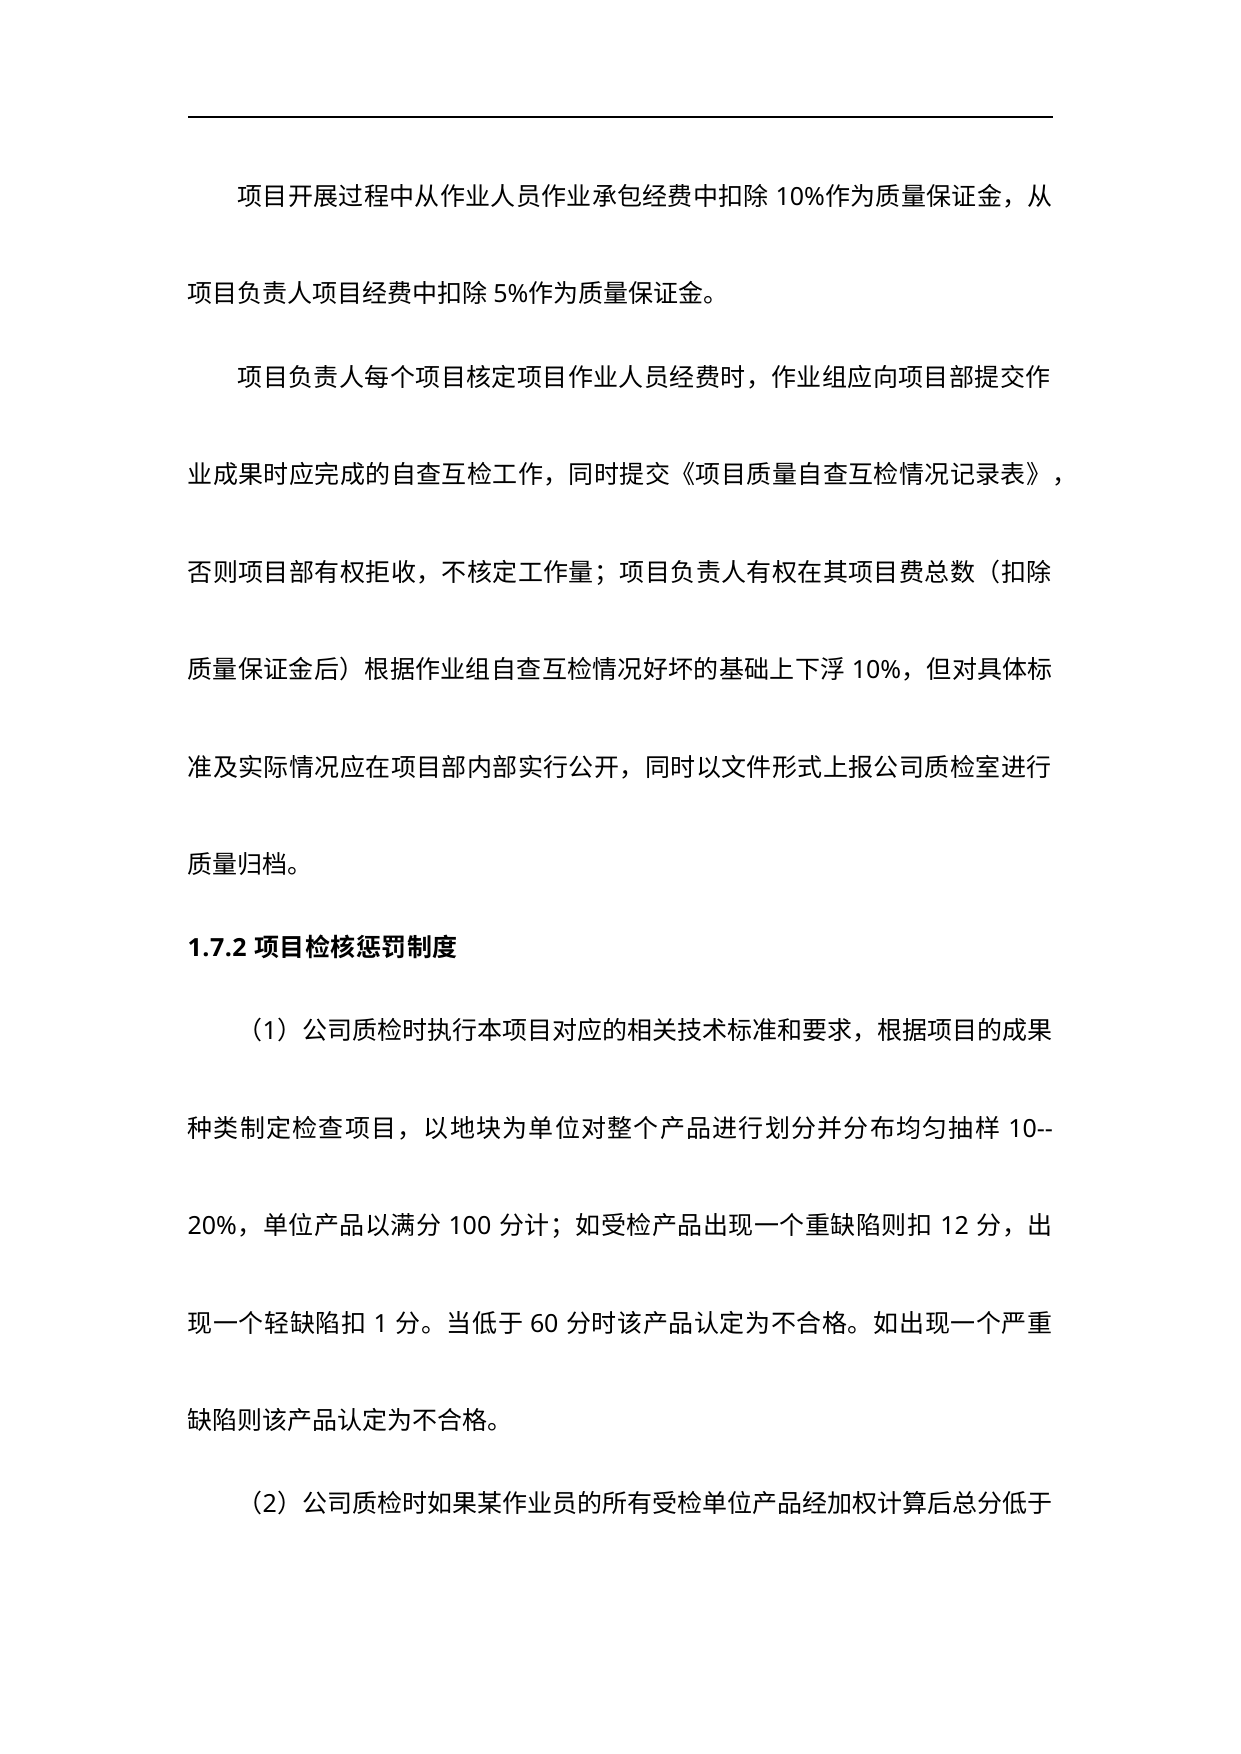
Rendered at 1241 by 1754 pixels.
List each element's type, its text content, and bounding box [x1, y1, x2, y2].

text （1）公司质检时执行本项目对应的相关技术标准和要求，根据项目的成果种类制定检查项目，以地块为单位对整个产品进行划分并分布均匀抽样10--20%，单位产品以满分 100 分计；如受检产品出现一个重缺陷则扣 12 分，出现一个轻缺陷扣 1 分。当低于 60 分时该产品认定为不合格。如出现一个严重缺陷则该产品认定为不合格。 [187, 996, 1053, 1451]
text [187, 1469, 1053, 1534]
text 项目负责人每个项目核定项目作业人员经费时，作业组应向项目部提交作业成果时应完成的自查互检工作，同时提交《项目质量自查互检情况记录表》，否则项目部有权拒收，不核定工作量；项目负责人有权在其项目费总数（扣除质量保证金后）根据作业组自查互检情况好坏的基础上下浮 10%，但对具体标准及实际情况应在项目部内部实行公开，同时以文件形式上报公司质检室进行质量归档。 [187, 343, 1053, 895]
text 项目开展过程中从作业人员作业承包经费中扣除 10%作为质量保证金，从项目负责人项目经费中扣除 5%作为质量保证金。 [187, 162, 1053, 324]
text 1.7.2 项目检核惩罚制度 [187, 913, 1053, 978]
